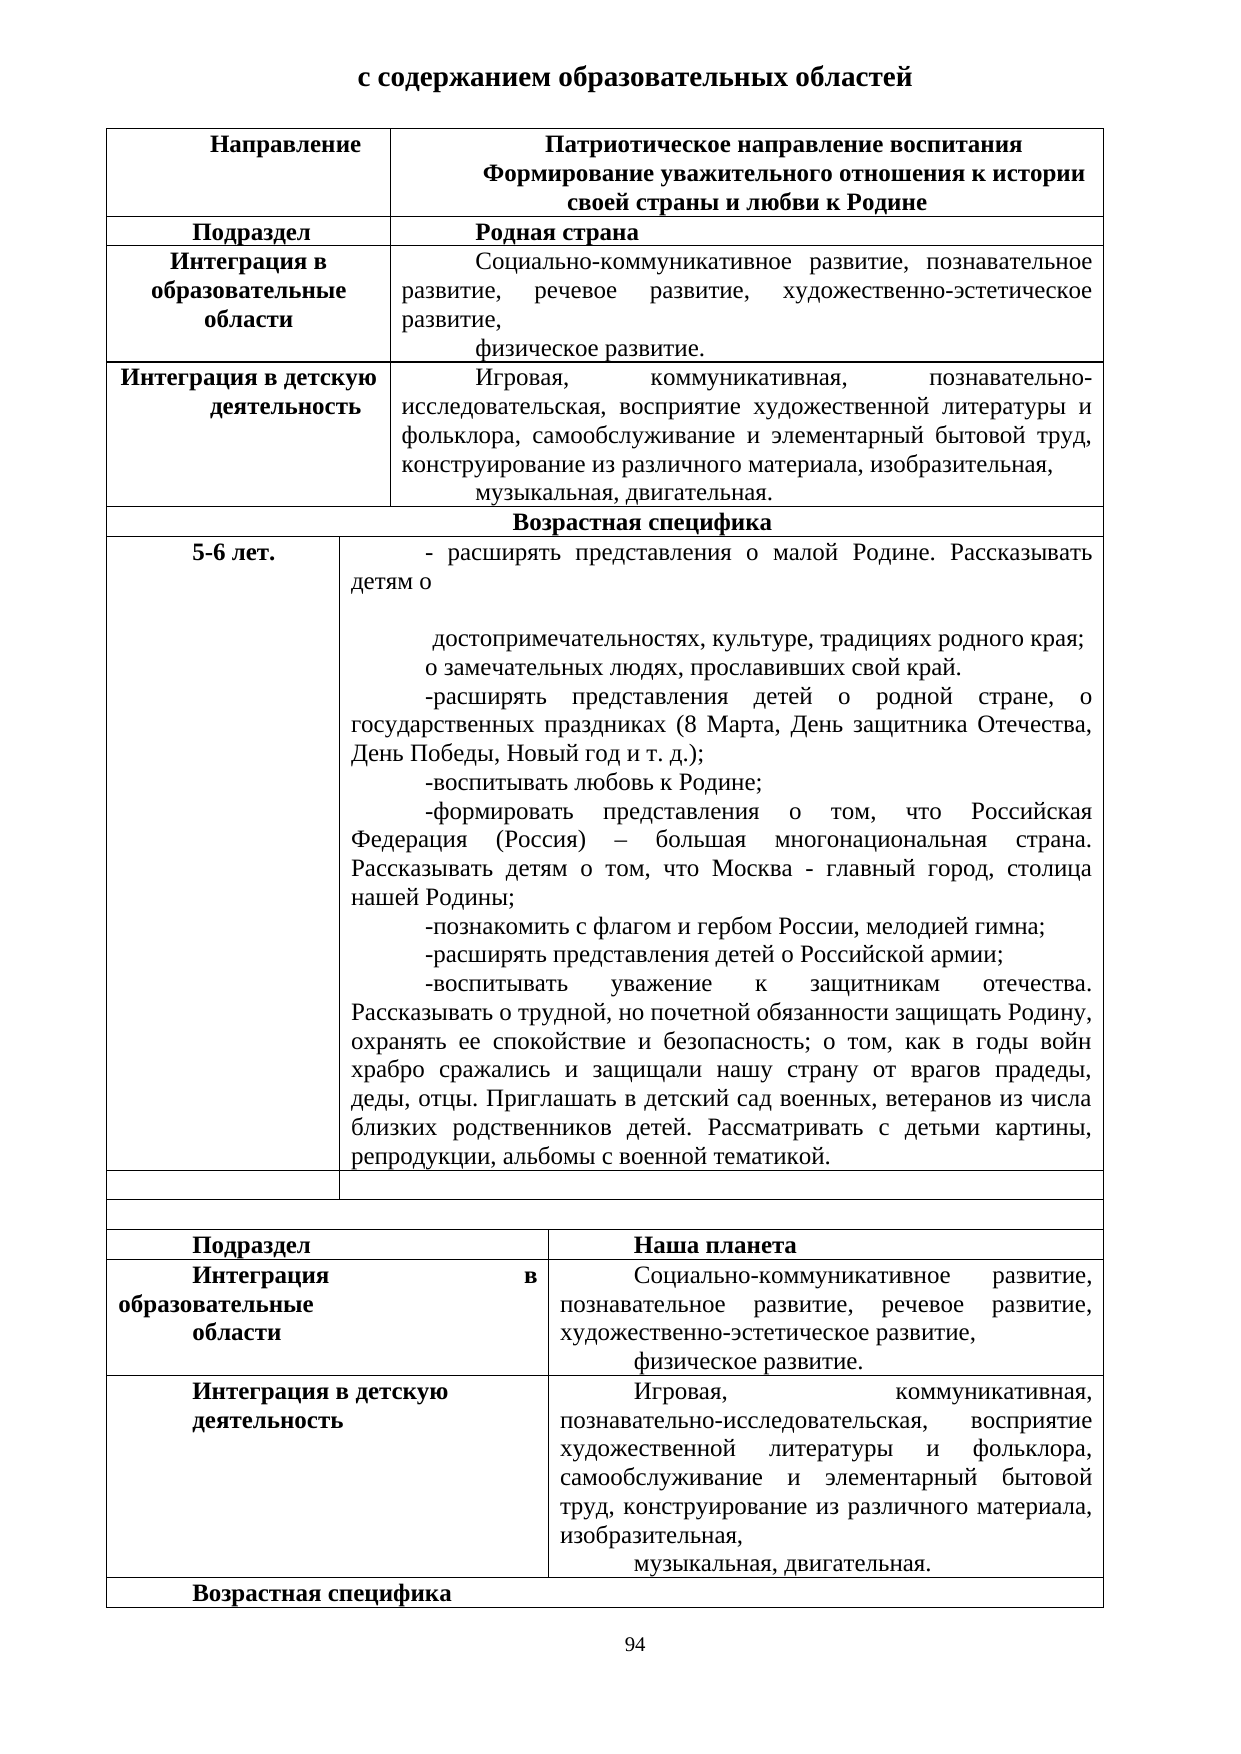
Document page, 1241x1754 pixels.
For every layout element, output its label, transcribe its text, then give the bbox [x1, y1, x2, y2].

table_cell Родная страна [391, 217, 1103, 245]
table_cell Интеграция в детскую деятельность [107, 363, 390, 506]
table_cell Игровая, коммуникативная, познавательно-исследовательская, восприятие художественной литературы и фольклора, самообслуживание и элементарный бытовой труд, конструирование из различного материала, изобразительная, музыкальная, двигательная. [391, 363, 1103, 506]
text с содержанием образовательных областей [118, 59, 1152, 93]
table_cell Подраздел [107, 1230, 548, 1259]
table_cell Интеграция в детскую деятельность [107, 1376, 548, 1577]
table_cell 5-6 лет. [107, 537, 339, 1169]
table_cell [107, 1200, 1103, 1229]
table_cell Интеграция в образовательные области [107, 1260, 548, 1375]
table_header Направление [107, 129, 390, 216]
table_cell Социально-коммуникативное развитие, познавательное развитие, речевое развитие, художественно-эстетическое развитие, физическое развитие. [391, 246, 1103, 361]
table_header Патриотическое направление воспитания Формирование уважительного отношения к истории своей страны и любви к Родине [391, 129, 1103, 216]
table_cell Подраздел [107, 217, 390, 245]
table_cell Социально-коммуникативное развитие, познавательное развитие, речевое развитие, художественно-эстетическое развитие, физическое развитие. [549, 1260, 1103, 1375]
table_cell Наша планета [549, 1230, 1103, 1259]
table_cell [340, 1171, 1103, 1199]
table_cell Возрастная специфика [107, 507, 1103, 536]
table_cell Интеграция в образовательные области [107, 246, 390, 361]
table_cell [107, 1171, 339, 1199]
table_cell Возрастная специфика [107, 1578, 1103, 1607]
table_cell - расширять представления о малой Родине. Рассказывать детям о достопримечательностях, культуре, традициях родного края; о замечательных людях, прославивших свой край. -расширять представления детей о родной стране, о государственных праздниках (8 Марта, День защитника Отечества, День Победы, Новый год и т. д.); -воспитывать любовь к Родине; -формировать представления о том, что Российская Федерация (Россия) – большая многонациональная страна. Рассказывать детям о том, что Москва - главный город, столица нашей Родины; -познакомить с флагом и гербом России, мелодией гимна; -расширять представления детей о Российской армии; -воспитывать уважение к защитникам отечества. Рассказывать о трудной, но почетной обязанности защищать Родину, охранять ее спокойствие и безопасность; о том, как в годы войн храбро сражались и защищали нашу страну от врагов прадеды, деды, отцы. Приглашать в детский сад военных, ветеранов из числа близких родственников детей. Рассматривать с детьми картины, репродукции, альбомы с военной тематикой. [340, 537, 1103, 1169]
table_cell Игровая, коммуникативная, познавательно-исследовательская, восприятие художественной литературы и фольклора, самообслуживание и элементарный бытовой труд, конструирование из различного материала, изобразительная, музыкальная, двигательная. [549, 1376, 1103, 1577]
